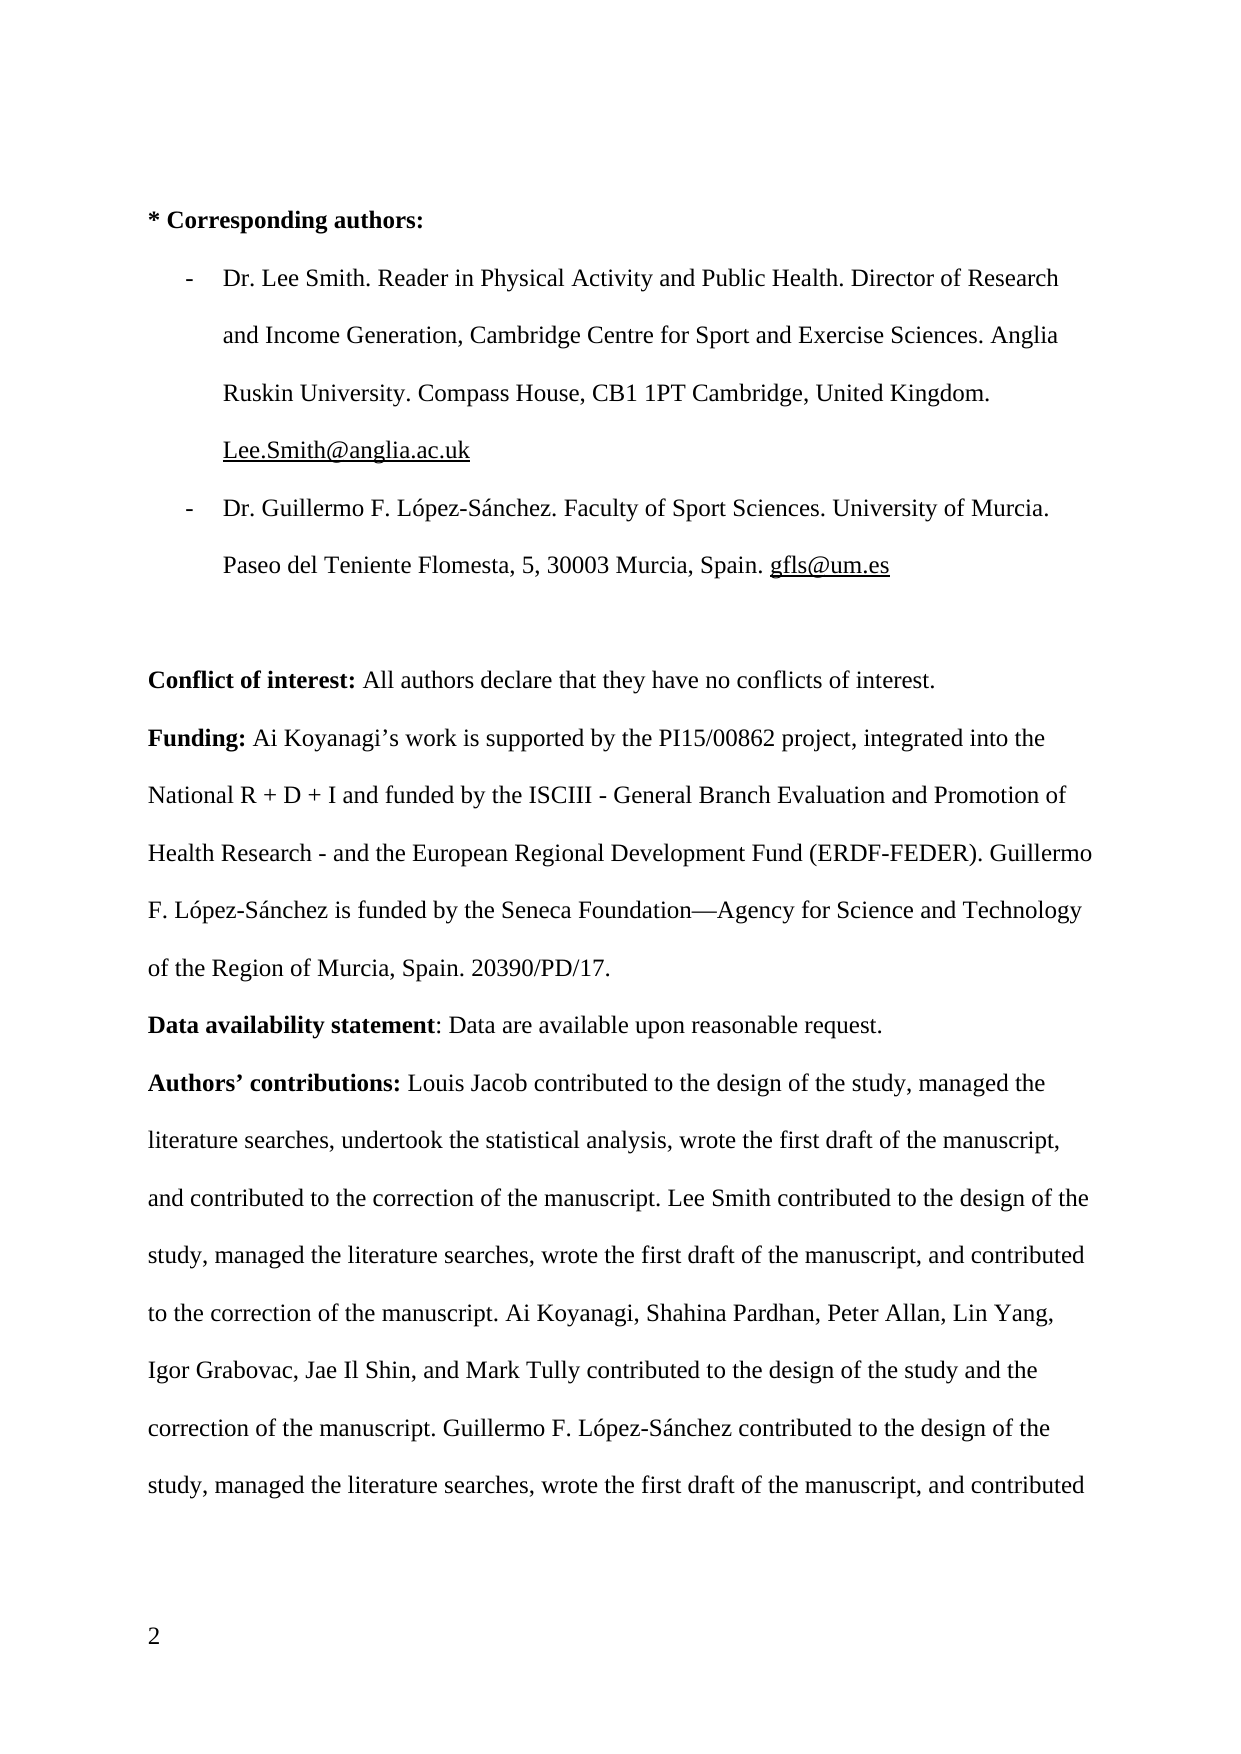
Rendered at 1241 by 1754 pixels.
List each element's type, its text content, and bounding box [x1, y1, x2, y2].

text Funding: Ai Koyanagi’s work is supported by the PI15/00862 project, integrated into the National R + D + I and funded by the ISCIII - General Branch Evaluation and Promotion of Health Research - and the European Regional Development Fund (ERDF-FEDER). Guillermo F. López-Sánchez is funded by the Seneca Foundation—Agency for Science and Technology of the Region of Murcia, Spain. 20390/PD/17. [148, 723, 1093, 981]
list Dr. Guillermo F. López-Sánchez. Faculty of Sport Sciences. University of Murcia. Paseo del Teniente Flomesta, 5, 30003 Murcia, Spain. gfls@um.es [185, 493, 1093, 579]
text Data availability statement: Data are available upon reasonable request. [148, 1010, 1093, 1039]
text * Corresponding authors: [148, 205, 1093, 234]
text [148, 1068, 1093, 1499]
list Dr. Lee Smith. Reader in Physical Activity and Public Health. Director of Research and Income Generation, Cambridge Centre for Sport and Exercise Sciences. Anglia Ruskin University. Compass House, CB1 1PT Cambridge, United Kingdom. Lee.Smith@anglia.ac.uk [185, 263, 1093, 464]
text Conflict of interest: All authors declare that they have no conflicts of interest. [148, 665, 1093, 694]
